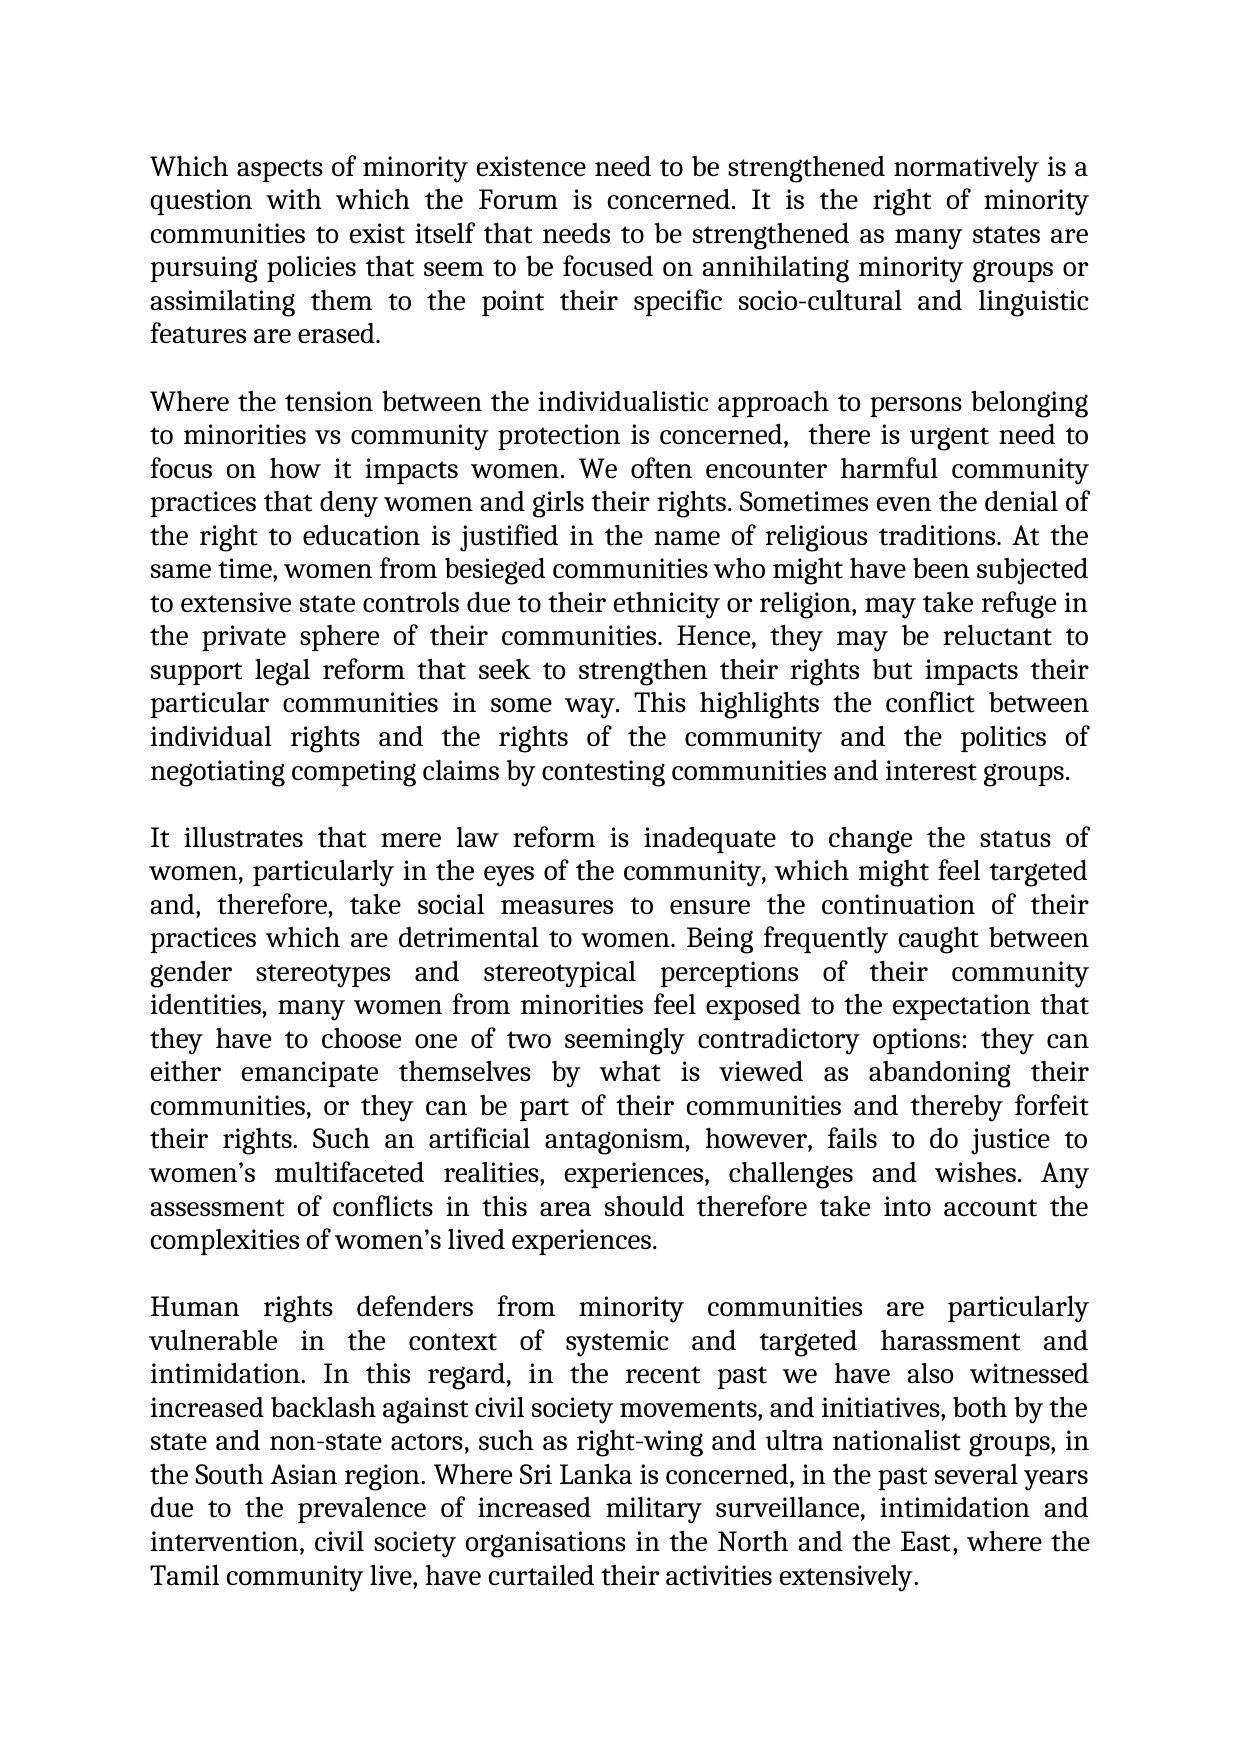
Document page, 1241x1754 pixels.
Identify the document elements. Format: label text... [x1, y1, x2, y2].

text Where the tension between the individualistic approach to persons belonging to minorities vs community protection is concerned, there is urgent need to focus on how it impacts women. We often encounter harmful community practices that deny women and girls their rights. Sometimes even the denial of the right to education is justified in the name of religious traditions. At the same time, women from besieged communities who might have been subjected to extensive state controls due to their ethnicity or religion, may take refuge in the private sphere of their communities. Hence, they may be reluctant to support legal reform that seek to strengthen their rights but impacts their particular communities in some way. This highlights the conflict between individual rights and the rights of the community and the politics of negotiating competing claims by contesting communities and interest groups. [150, 385, 1090, 787]
text It illustrates that mere law reform is inadequate to change the status of women, particularly in the eyes of the community, which might feel targeted and, therefore, take social measures to ensure the continuation of their practices which are detrimental to women. Being frequently caught between gender stereotypes and stereotypical perceptions of their community identities, many women from minorities feel exposed to the expectation that they have to choose one of two seemingly contradictory options: they can either emancipate themselves by what is viewed as abandoning their communities, or they can be part of their communities and thereby forfeit their rights. Such an artificial antagonism, however, fails to do justice to women’s multifaceted realities, experiences, challenges and wishes. Any assessment of conflicts in this area should therefore take into account the complexities of women’s lived experiences. [150, 821, 1090, 1257]
text Human rights defenders from minority communities are particularly vulnerable in the context of systemic and targeted harassment and intimidation. In this regard, in the recent past we have also witnessed increased backlash against civil society movements, and initiatives, both by the state and non-state actors, such as right-wing and ultra nationalist groups, in the South Asian region. Where Sri Lanka is concerned, in the past several years due to the prevalence of increased military surveillance, intimidation and intervention, civil society organisations in the North and the East, where the Tamil community live, have curtailed their activities extensively. [150, 1290, 1090, 1592]
text Which aspects of minority existence need to be strengthened normatively is a question with which the Forum is concerned. It is the right of minority communities to exist itself that needs to be strengthened as many states are pursuing policies that seem to be focused on annihilating minority groups or assimilating them to the point their specific socio-cultural and linguistic features are erased. [150, 150, 1090, 351]
